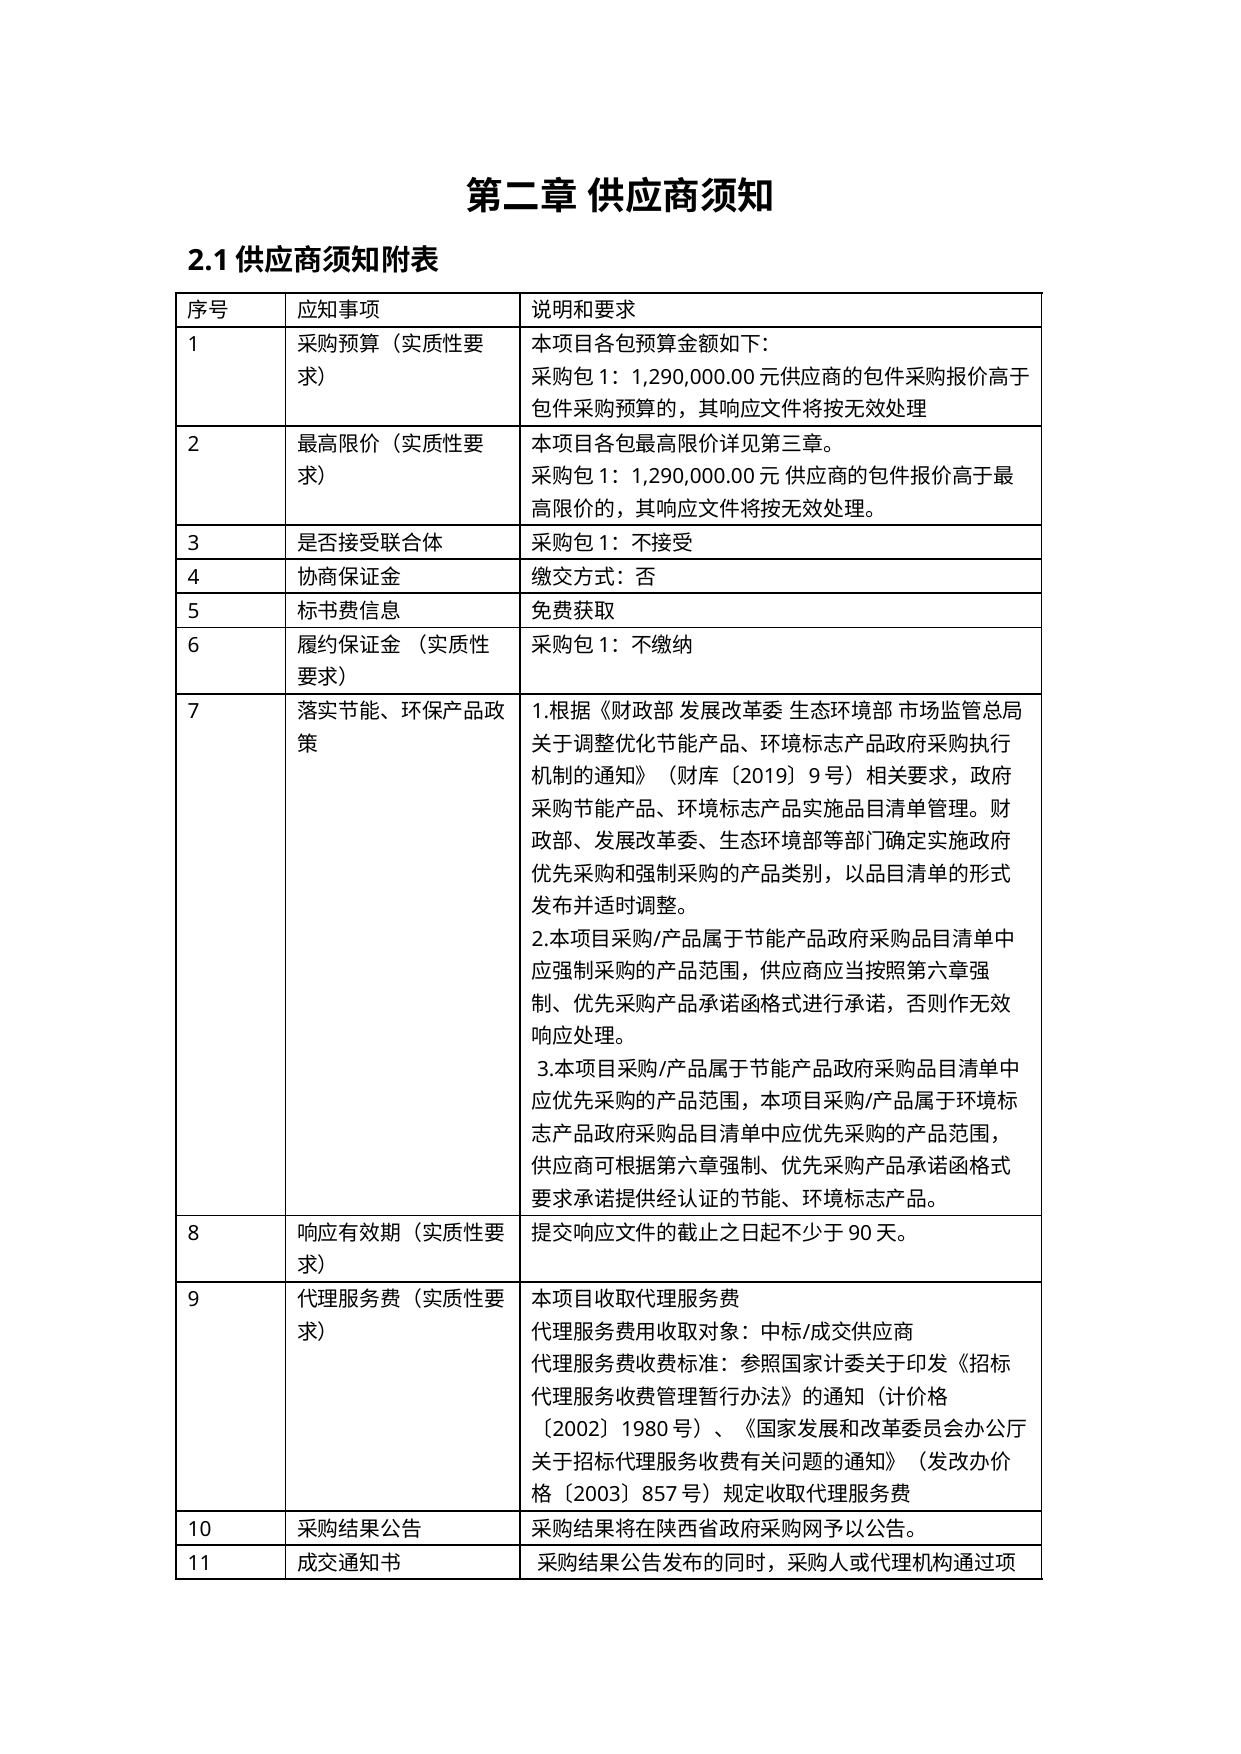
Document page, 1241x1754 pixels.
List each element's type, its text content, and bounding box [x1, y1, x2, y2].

table_cell 免费获取 [521, 594, 1041, 626]
table_header 序号 [177, 294, 285, 326]
table_cell 采购结果将在陕西省政府采购网予以公告。 [521, 1512, 1041, 1544]
table_cell 本项目各包最高限价详见第三章。 采购包1：1,290,000.00元 供应商的包件报价高于最高限价的，其响应文件将按无效处理。 [521, 427, 1041, 524]
table_cell 1 [177, 328, 285, 425]
table_cell 3 [177, 526, 285, 558]
table_cell 是否接受联合体 [286, 526, 519, 558]
table_cell 11 [177, 1546, 285, 1578]
table_cell 采购包1：不缴纳 [521, 628, 1041, 693]
table_cell 6 [177, 628, 285, 693]
table_header 应知事项 [286, 294, 519, 326]
table_cell 协商保证金 [286, 560, 519, 592]
table_cell 缴交方式：否 [521, 560, 1041, 592]
table_cell 最高限价（实质性要求） [286, 427, 519, 524]
table_cell 本项目收取代理服务费 代理服务费用收取对象：中标/成交供应商 代理服务费收费标准：参照国家计委关于印发《招标代理服务收费管理暂行办法》的通知（计价格〔2002〕1980号）、《国家发展和改革委员会办公厅关于招标代理服务收费有关问题的通知》（发改办价格〔2003〕857号）规定收取代理服务费 [521, 1283, 1041, 1510]
table_cell 代理服务费（实质性要求） [286, 1283, 519, 1510]
table_cell 标书费信息 [286, 594, 519, 626]
table_cell 8 [177, 1216, 285, 1281]
table_cell 2 [177, 427, 285, 524]
table_cell 采购预算（实质性要求） [286, 328, 519, 425]
table_cell 采购结果公告 [286, 1512, 519, 1544]
table_cell 履约保证金 （实质性要求） [286, 628, 519, 693]
table_cell 落实节能、环保产品政策 [286, 695, 519, 1214]
table_cell 1.根据《财政部 发展改革委 生态环境部 市场监管总局关于调整优化节能产品、环境标志产品政府采购执行机制的通知》（财库〔2019〕9号）相关要求，政府采购节能产品、环境标志产品实施品目清单管理。财政部、发展改革委、生态环境部等部门确定实施政府优先采购和强制采购的产品类别，以品目清单的形式发布并适时调整。 2.本项目采购/产品属于节能产品政府采购品目清单中应强制采购的产品范围，供应商应当按照第六章强制、优先采购产品承诺函格式进行承诺，否则作无效响应处理。 3.本项目采购/产品属于节能产品政府采购品目清单中应优先采购的产品范围，本项目采购/产品属于环境标志产品政府采购品目清单中应优先采购的产品范围，供应商可根据第六章强制、优先采购产品承诺函格式要求承诺提供经认证的节能、环境标志产品。 [521, 695, 1041, 1214]
table_cell 7 [177, 695, 285, 1214]
table_cell 提交响应文件的截止之日起不少于90天。 [521, 1216, 1041, 1281]
text 第二章 供应商须知 [187, 162, 1053, 227]
table_cell 9 [177, 1283, 285, 1510]
table_cell 4 [177, 560, 285, 592]
table_cell 采购包1：不接受 [521, 526, 1041, 558]
table_cell 响应有效期（实质性要求） [286, 1216, 519, 1281]
table_cell 10 [177, 1512, 285, 1544]
table_cell 成交通知书 [286, 1546, 519, 1578]
table_header 说明和要求 [521, 294, 1041, 326]
table_cell 本项目各包预算金额如下： 采购包1：1,290,000.00元供应商的包件采购报价高于包件采购预算的，其响应文件将按无效处理 [521, 328, 1041, 425]
table_cell 5 [177, 594, 285, 626]
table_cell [521, 1546, 1041, 1578]
text 2.1供应商须知附表 [187, 227, 1053, 292]
